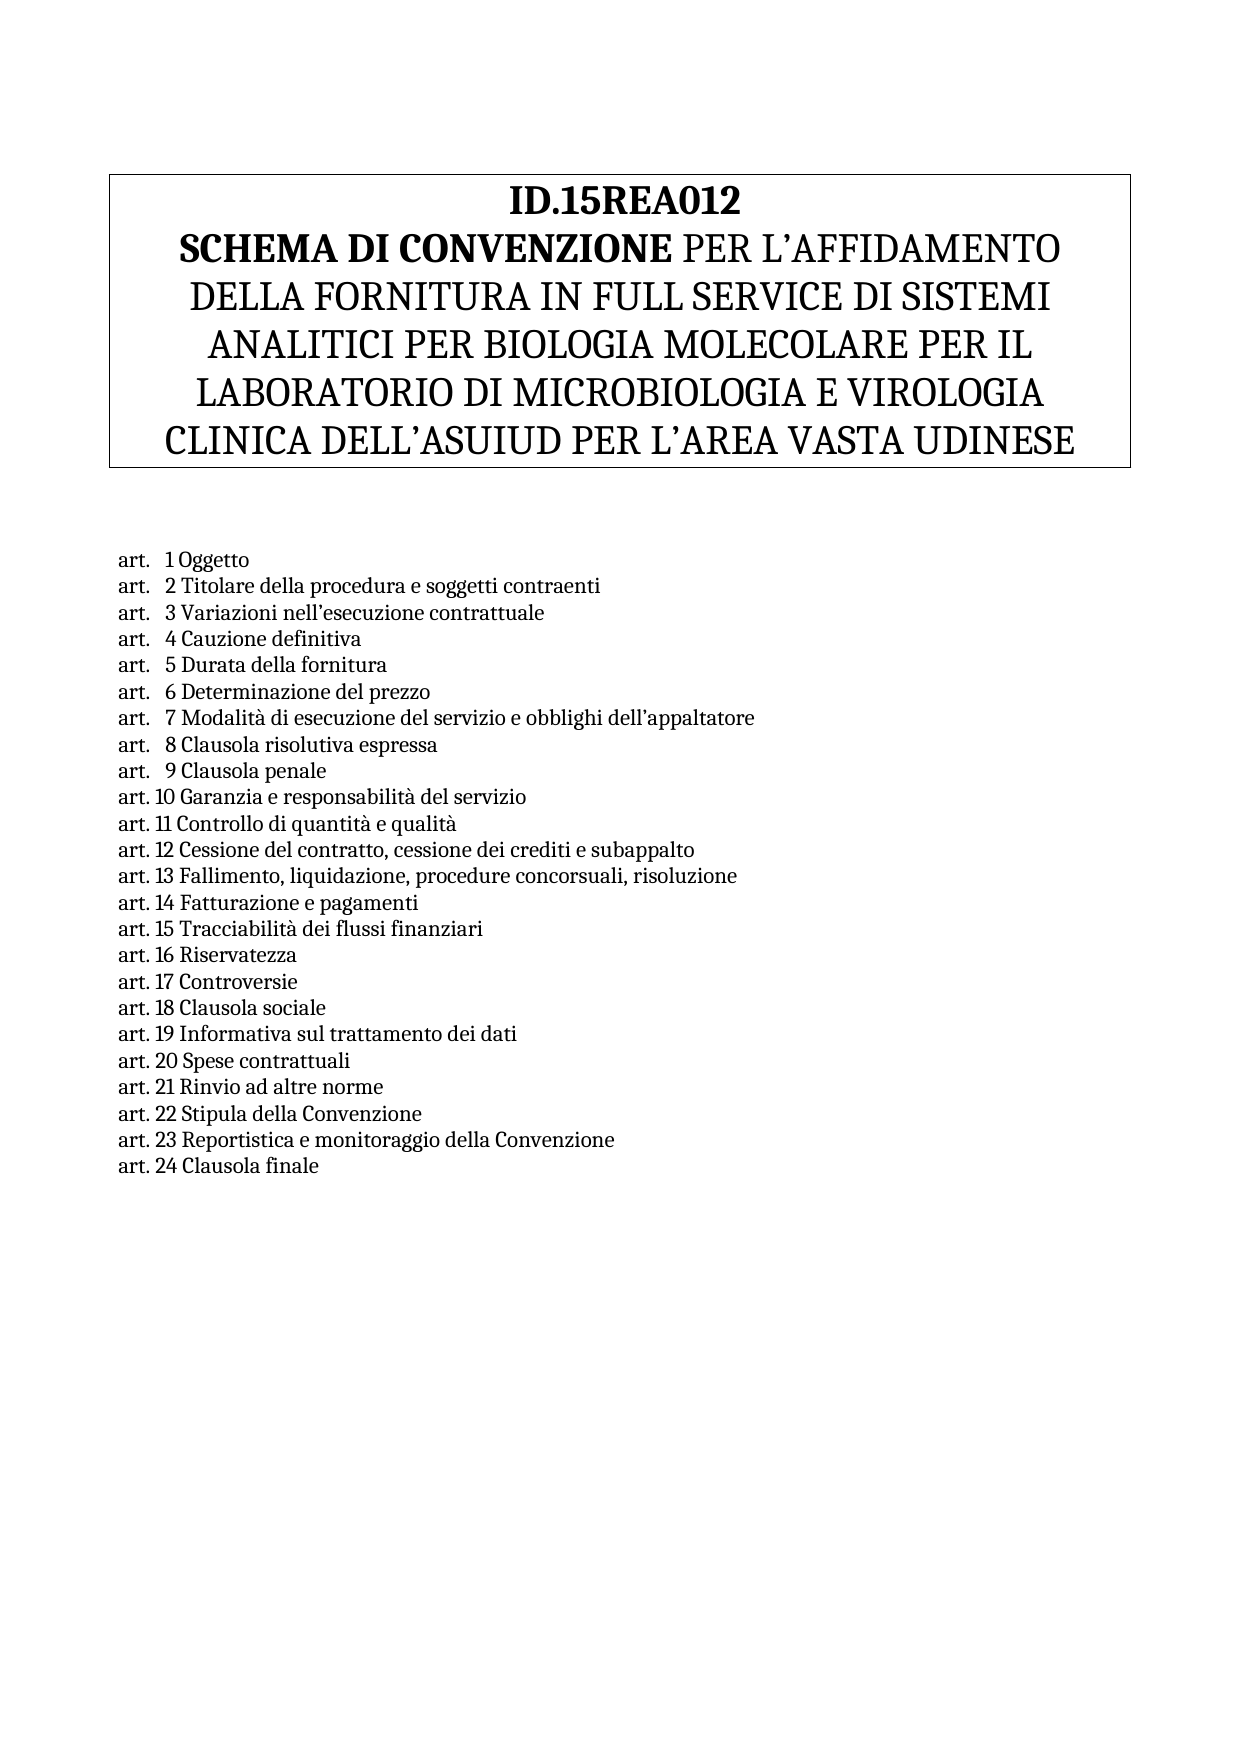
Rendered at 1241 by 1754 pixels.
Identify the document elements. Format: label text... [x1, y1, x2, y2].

text art. 19 Informativa sul trattamento dei dati [118, 1021, 1122, 1048]
text art. 2 Titolare della procedura e soggetti contraenti [118, 573, 1122, 599]
text art. 23 Reportistica e monitoraggio della Convenzione [118, 1127, 1122, 1153]
text art. 18 Clausola sociale [118, 995, 1122, 1021]
text art. 7 Modalità di esecuzione del servizio e obblighi dell’appaltatore [118, 705, 1122, 731]
text art. 24 Clausola finale [118, 1153, 1122, 1179]
text art. 20 Spese contrattuali [118, 1048, 1122, 1074]
text art. 17 Controversie [118, 968, 1122, 995]
text art. 16 Riservatezza [118, 942, 1122, 968]
text art. 1 Oggetto [118, 547, 1122, 573]
text art. 12 Cessione del contratto, cessione dei crediti e subappalto [118, 837, 1122, 863]
text art. 5 Durata della fornitura [118, 652, 1122, 679]
text art. 11 Controllo di quantità e qualità [118, 810, 1122, 837]
text art. 21 Rinvio ad altre norme [118, 1074, 1122, 1100]
text art. 14 Fatturazione e pagamenti [118, 889, 1122, 916]
text SCHEMA DI CONVENZIONE PER L’AFFIDAMENTO DELLA FORNITURA IN FULL SERVICE DI SISTEMI ANALITICI PER BIOLOGIA MOLECOLARE PER IL LABORATORIO DI MICROBIOLOGIA E VIROLOGIA CLINICA DELL’ASUIUD PER L’AREA VASTA UDINESE [110, 222, 1130, 467]
text art. 9 Clausola penale [118, 758, 1122, 784]
text art. 3 Variazioni nell’esecuzione contrattuale [118, 599, 1122, 626]
text art. 8 Clausola risolutiva espressa [118, 731, 1122, 758]
text art. 13 Fallimento, liquidazione, procedure concorsuali, risoluzione [118, 863, 1122, 889]
text art. 22 Stipula della Convenzione [118, 1100, 1122, 1127]
text art. 4 Cauzione definitiva [118, 626, 1122, 652]
text art. 6 Determinazione del prezzo [118, 679, 1122, 705]
text art. 15 Tracciabilità dei flussi finanziari [118, 916, 1122, 942]
text ID.15REA012 [110, 175, 1130, 222]
text art. 10 Garanzia e responsabilità del servizio [118, 784, 1122, 810]
